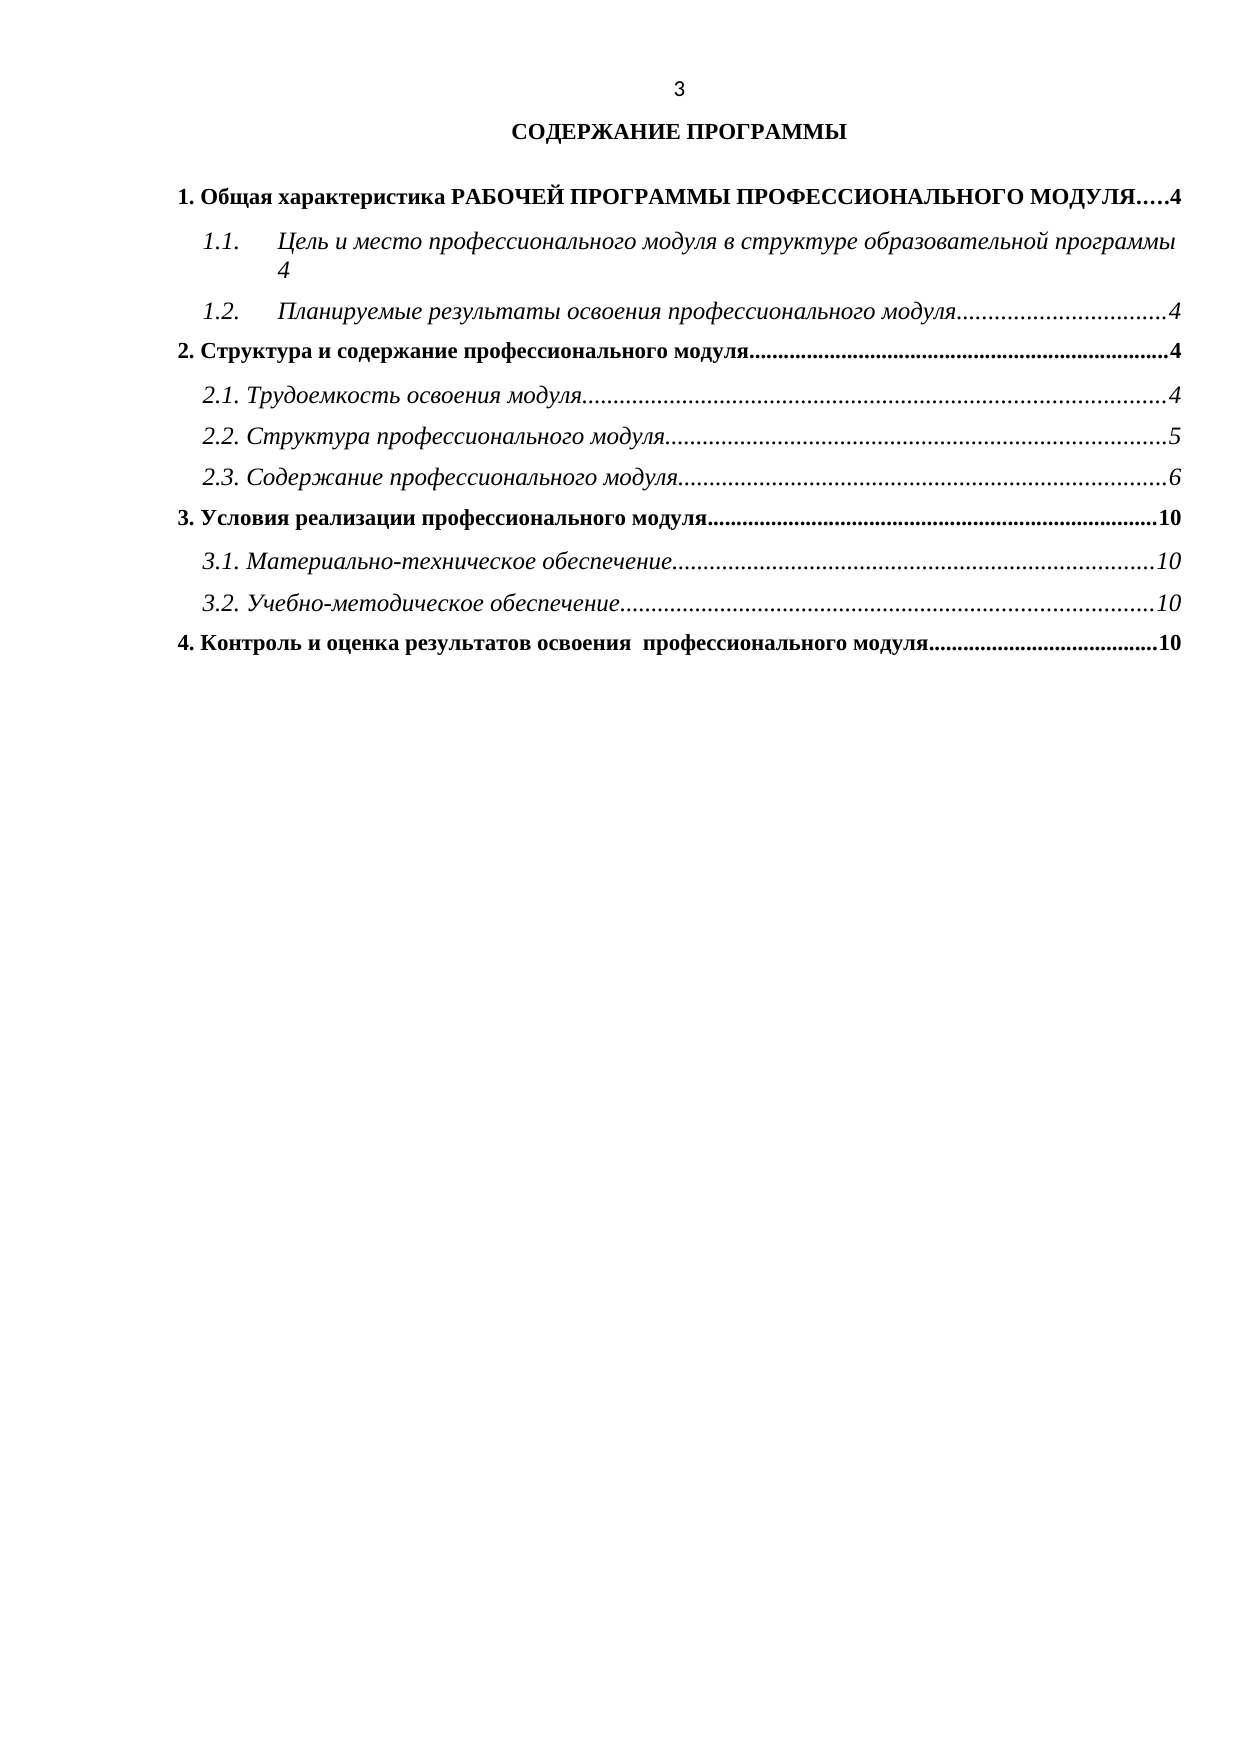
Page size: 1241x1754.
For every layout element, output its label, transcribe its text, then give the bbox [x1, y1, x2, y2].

text 3.2. Учебно-методическое обеспечение 10 [202, 588, 1181, 616]
text 2.1. Трудоемкость освоения модуля 4 [202, 380, 1181, 409]
text 1.2. Планируемые результаты освоения профессионального модуля 4 [202, 296, 1181, 325]
text 4. Контроль и оценка результатов освоения профессионального модуля 10 [177, 629, 1181, 655]
text 2. Структура и содержание профессионального модуля 4 [177, 337, 1181, 364]
text СОДЕРЖАНИЕ ПРОГРАММЫ [177, 118, 1181, 144]
text 2.3. Содержание профессионального модуля 6 [202, 462, 1181, 491]
text 1. Общая характеристика РАБОЧЕЙ ПРОГРАММЫ ПРОФЕССИОНАЛЬНОГО МОДУЛЯ 4 [177, 183, 1181, 210]
text 3.1. Материально-техническое обеспечение 10 [202, 546, 1181, 575]
text 2.2. Структура профессионального модуля 5 [202, 421, 1181, 450]
text 3. Условия реализации профессионального модуля 10 [177, 504, 1181, 530]
text 1.1. Цель и место профессионального модуля в структуре образовательной программы 4 [202, 226, 1181, 283]
